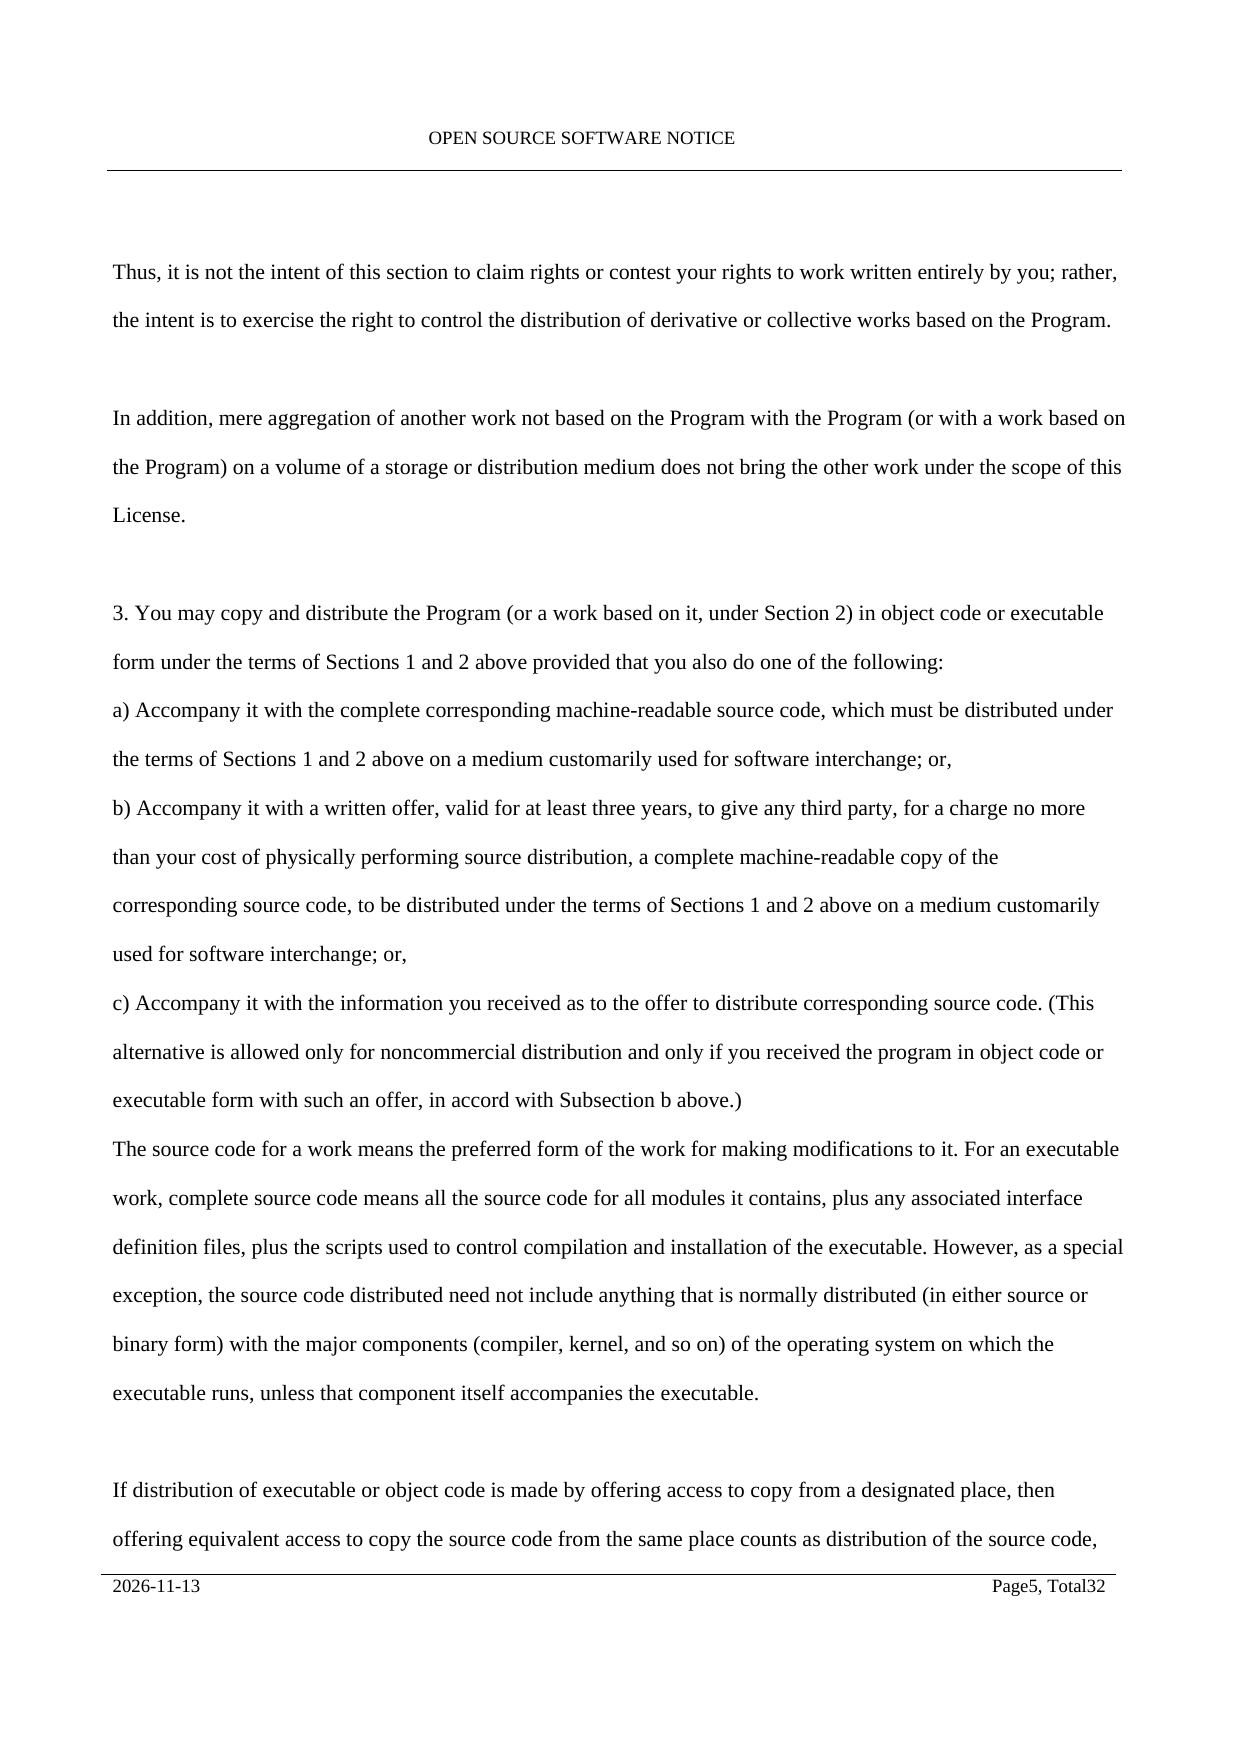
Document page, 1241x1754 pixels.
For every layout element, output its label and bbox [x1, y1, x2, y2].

text [112, 206, 1128, 1555]
